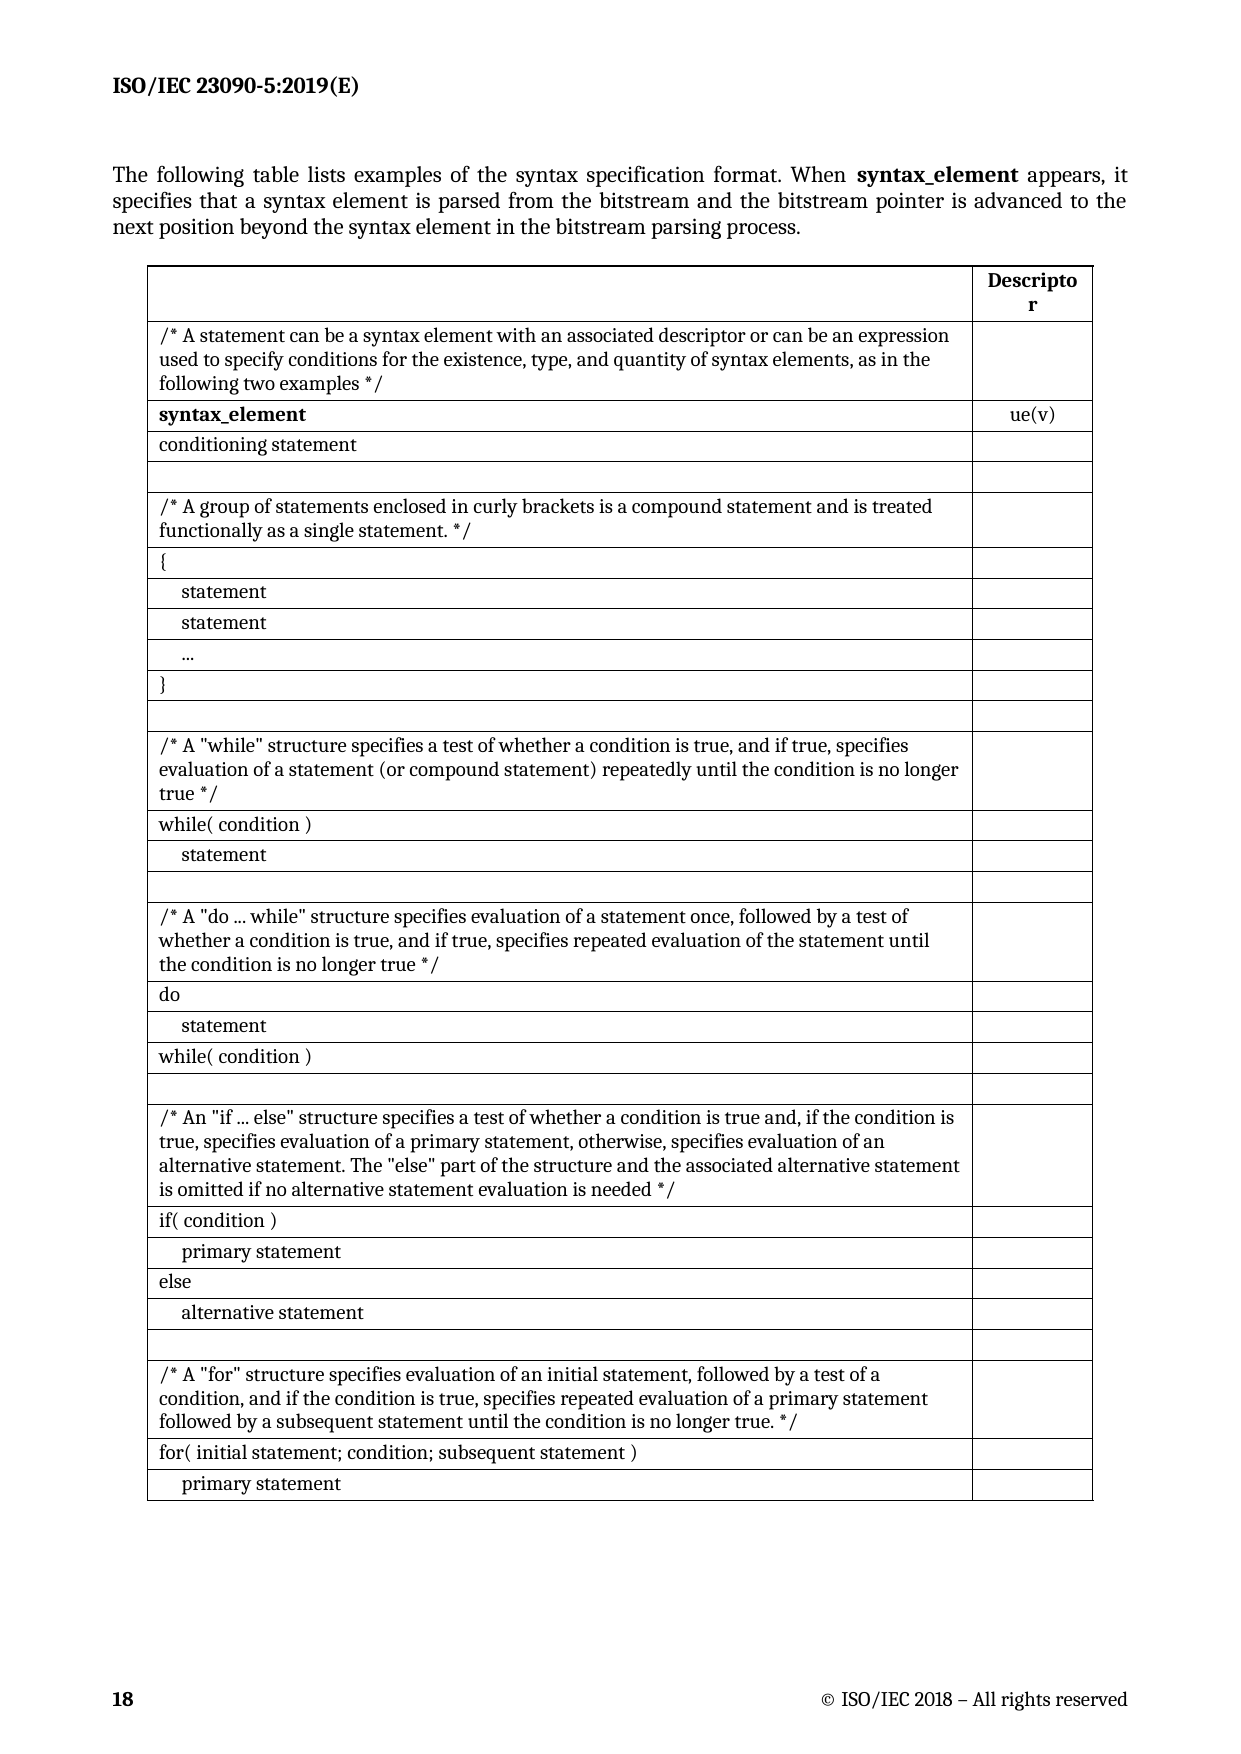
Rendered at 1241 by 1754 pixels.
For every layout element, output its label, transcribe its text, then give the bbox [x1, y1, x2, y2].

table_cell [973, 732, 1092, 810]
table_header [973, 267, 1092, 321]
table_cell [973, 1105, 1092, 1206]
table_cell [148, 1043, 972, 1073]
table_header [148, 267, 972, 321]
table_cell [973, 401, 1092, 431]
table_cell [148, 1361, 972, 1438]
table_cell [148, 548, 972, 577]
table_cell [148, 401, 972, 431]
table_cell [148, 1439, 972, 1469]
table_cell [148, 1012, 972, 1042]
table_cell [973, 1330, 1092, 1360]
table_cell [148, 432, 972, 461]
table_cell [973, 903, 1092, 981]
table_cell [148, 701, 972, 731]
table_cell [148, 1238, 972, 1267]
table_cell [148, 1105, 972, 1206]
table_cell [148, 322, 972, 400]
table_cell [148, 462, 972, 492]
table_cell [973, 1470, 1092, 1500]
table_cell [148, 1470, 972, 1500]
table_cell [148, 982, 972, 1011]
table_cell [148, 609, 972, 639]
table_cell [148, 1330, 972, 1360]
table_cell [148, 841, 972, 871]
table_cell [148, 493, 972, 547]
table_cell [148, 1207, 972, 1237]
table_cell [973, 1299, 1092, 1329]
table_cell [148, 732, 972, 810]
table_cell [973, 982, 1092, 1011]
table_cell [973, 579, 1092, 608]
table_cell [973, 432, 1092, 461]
text The following table lists examples of the syntax specification format. When syntax_element appears, it specifies that a syntax element is parsed from the bitstream and the bitstream pointer is advanced to the next position beyond the syntax element in the bitstream parsing process. [112, 161, 1128, 240]
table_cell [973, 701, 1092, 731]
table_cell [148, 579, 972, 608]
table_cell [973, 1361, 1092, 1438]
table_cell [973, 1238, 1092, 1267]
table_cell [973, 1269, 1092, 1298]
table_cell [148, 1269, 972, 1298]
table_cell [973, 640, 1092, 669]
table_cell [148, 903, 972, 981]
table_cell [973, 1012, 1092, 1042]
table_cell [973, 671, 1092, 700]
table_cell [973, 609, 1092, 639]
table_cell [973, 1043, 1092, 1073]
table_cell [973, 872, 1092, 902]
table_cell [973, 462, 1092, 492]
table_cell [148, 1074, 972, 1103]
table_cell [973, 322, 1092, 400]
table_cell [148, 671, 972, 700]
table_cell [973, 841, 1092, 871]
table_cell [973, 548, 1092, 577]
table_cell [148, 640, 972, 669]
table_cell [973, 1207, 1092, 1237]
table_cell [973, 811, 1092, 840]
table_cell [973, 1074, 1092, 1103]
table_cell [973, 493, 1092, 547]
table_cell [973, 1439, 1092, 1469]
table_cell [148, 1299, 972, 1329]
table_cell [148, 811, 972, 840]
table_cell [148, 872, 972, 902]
